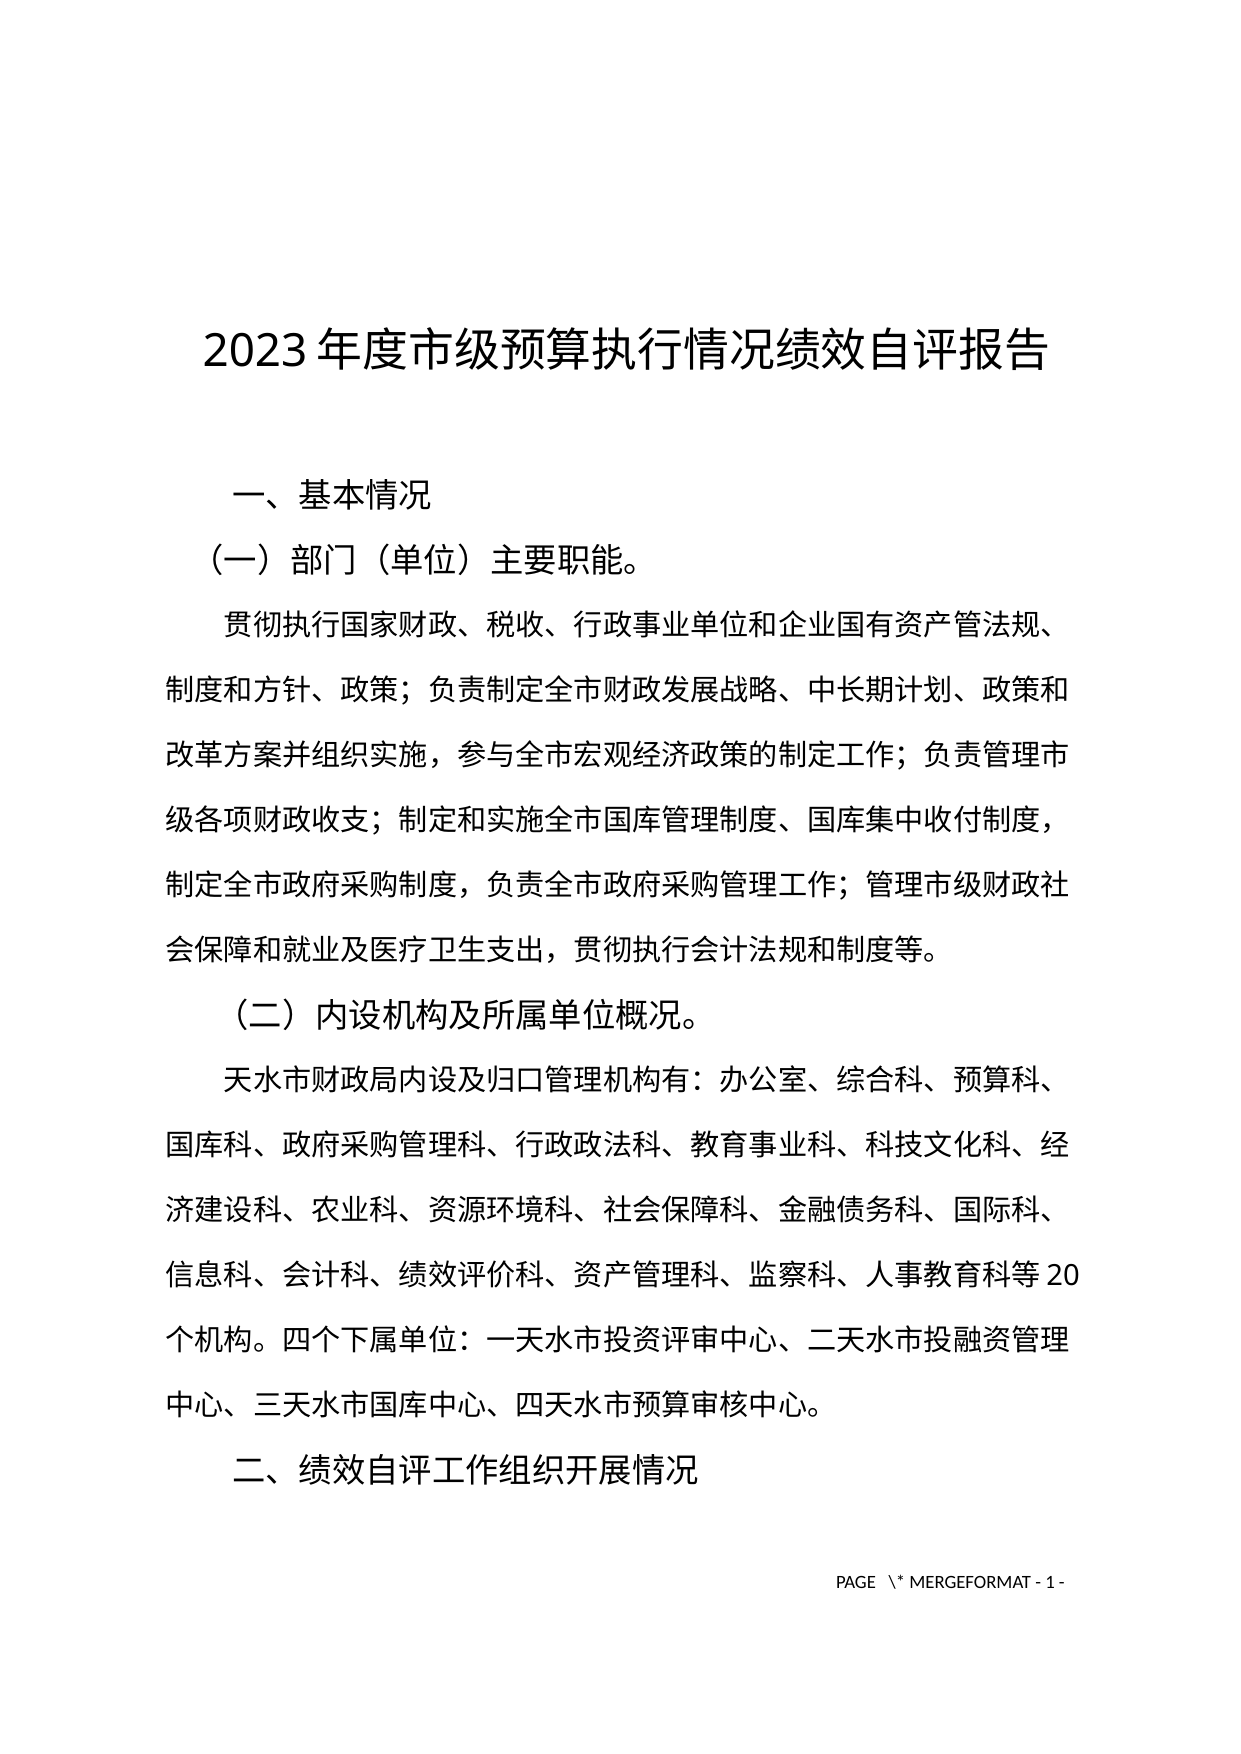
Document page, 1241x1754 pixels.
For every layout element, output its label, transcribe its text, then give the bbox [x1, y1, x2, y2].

text 一、基本情况 [165, 460, 1087, 525]
text 二、绩效自评工作组织开展情况 [165, 1435, 1087, 1500]
text 贯彻执行国家财政、税收、行政事业单位和企业国有资产管法规、制度和方针、政策；负责制定全市财政发展战略、中长期计划、政策和改革方案并组织实施，参与全市宏观经济政策的制定工作；负责管理市级各项财政收支；制定和实施全市国库管理制度、国库集中收付制度，制定全市政府采购制度，负责全市政府采购管理工作；管理市级财政社会保障和就业及医疗卫生支出，贯彻执行会计法规和制度等。 [165, 590, 1087, 980]
list （二）内设机构及所属单位概况。 [215, 980, 1087, 1045]
list 天水市财政局内设及归口管理机构有：办公室、综合科、预算科、国库科、政府采购管理科、行政政法科、教育事业科、科技文化科、经济建设科、农业科、资源环境科、社会保障科、金融债务科、国际科、信息科、会计科、绩效评价科、资产管理科、监察科、人事教育科等20个机构。四个下属单位：一天水市投资评审中心、二天水市投融资管理中心、三天水市国库中心、四天水市预算审核中心。 [165, 1045, 1087, 1435]
text 2023年度市级预算执行情况绩效自评报告 [165, 298, 1087, 395]
text （一）部门（单位）主要职能。 [165, 525, 1087, 590]
